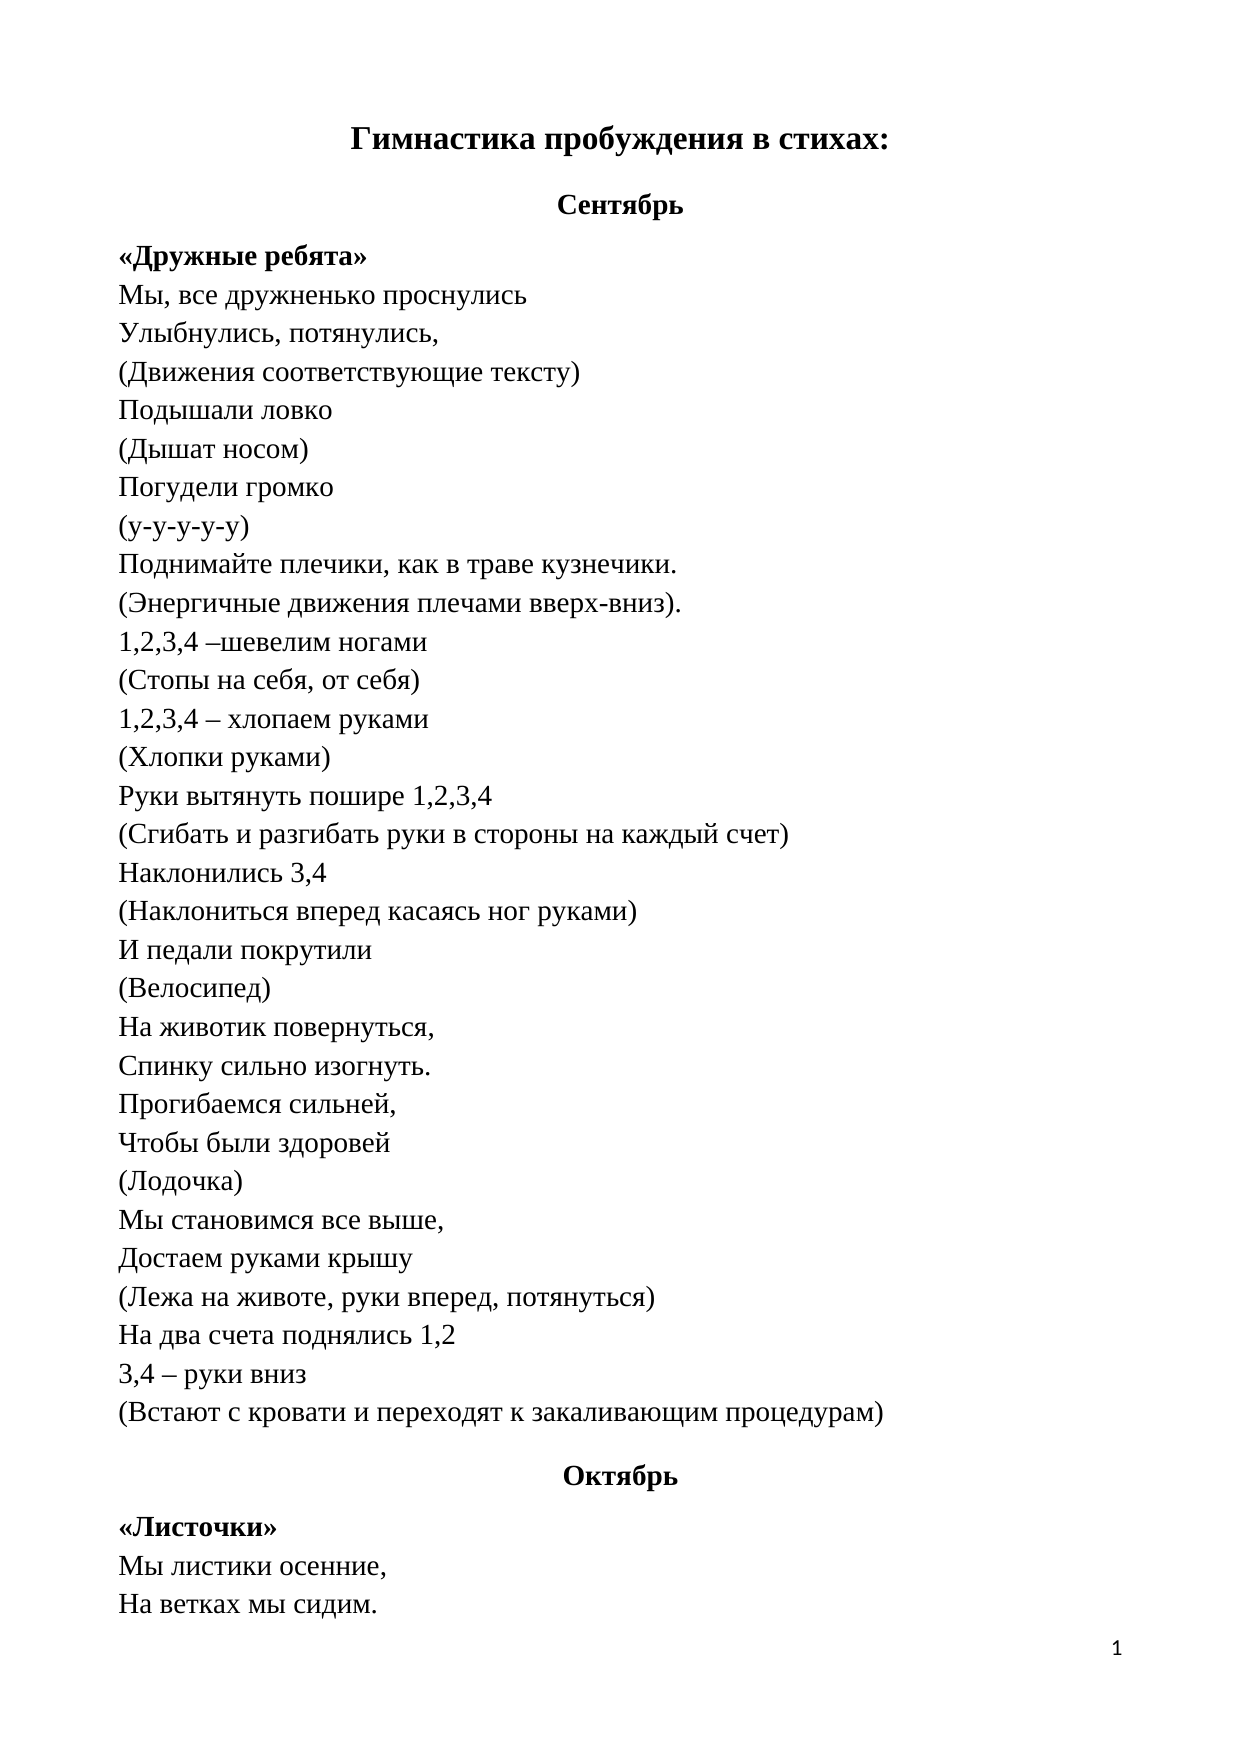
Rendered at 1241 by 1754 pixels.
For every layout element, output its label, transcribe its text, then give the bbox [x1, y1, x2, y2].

text (Стопы на себя, от себя) [118, 662, 1122, 696]
text 3,4 – руки вниз [118, 1356, 1122, 1389]
text Прогибаемся сильней, [118, 1086, 1122, 1120]
text На животик повернуться, [118, 1009, 1122, 1043]
text Поднимайте плечики, как в траве кузнечики. [118, 547, 1122, 580]
text Спинку сильно изогнуть. [118, 1048, 1122, 1081]
text (Сгибать и разгибать руки в стороны на каждый счет) [118, 816, 1122, 850]
text Мы становимся все выше, [118, 1202, 1122, 1235]
text Наклонились 3,4 [118, 855, 1122, 888]
text И педали покрутили [118, 932, 1122, 966]
text (Встают с кровати и переходят к закаливающим процедурам) [118, 1394, 1122, 1428]
text На два счета поднялись 1,2 [118, 1317, 1122, 1351]
text Чтобы были здоровей [118, 1125, 1122, 1158]
text Мы листики осенние, [118, 1548, 1122, 1581]
text (Движения соответствующие тексту) [118, 354, 1122, 387]
text (у-у-у-у-у) [118, 508, 1122, 542]
text Октябрь [118, 1458, 1122, 1492]
text Подышали ловко [118, 392, 1122, 426]
text (Энергичные движения плечами вверх-вниз). [118, 585, 1122, 619]
text (Дышат носом) [118, 431, 1122, 464]
text «Листочки» [118, 1509, 1122, 1543]
text 1,2,3,4 – хлопаем руками [118, 701, 1122, 734]
text Достаем руками крышу [118, 1240, 1122, 1274]
text (Наклониться вперед касаясь ног руками) [118, 893, 1122, 927]
text «Дружные ребята» [118, 238, 1122, 272]
text 1,2,3,4 –шевелим ногами [118, 624, 1122, 657]
text Сентябрь [118, 187, 1122, 221]
text Руки вытянуть пошире 1,2,3,4 [118, 778, 1122, 811]
text (Лежа на животе, руки вперед, потянуться) [118, 1279, 1122, 1312]
text (Хлопки руками) [118, 739, 1122, 773]
text Погудели громко [118, 469, 1122, 503]
text На ветках мы сидим. [118, 1586, 1122, 1620]
text Улыбнулись, потянулись, [118, 315, 1122, 349]
text Гимнастика пробуждения в стихах: [118, 118, 1122, 156]
text (Лодочка) [118, 1163, 1122, 1197]
text Мы, все дружненько проснулись [118, 277, 1122, 310]
text (Велосипед) [118, 971, 1122, 1004]
